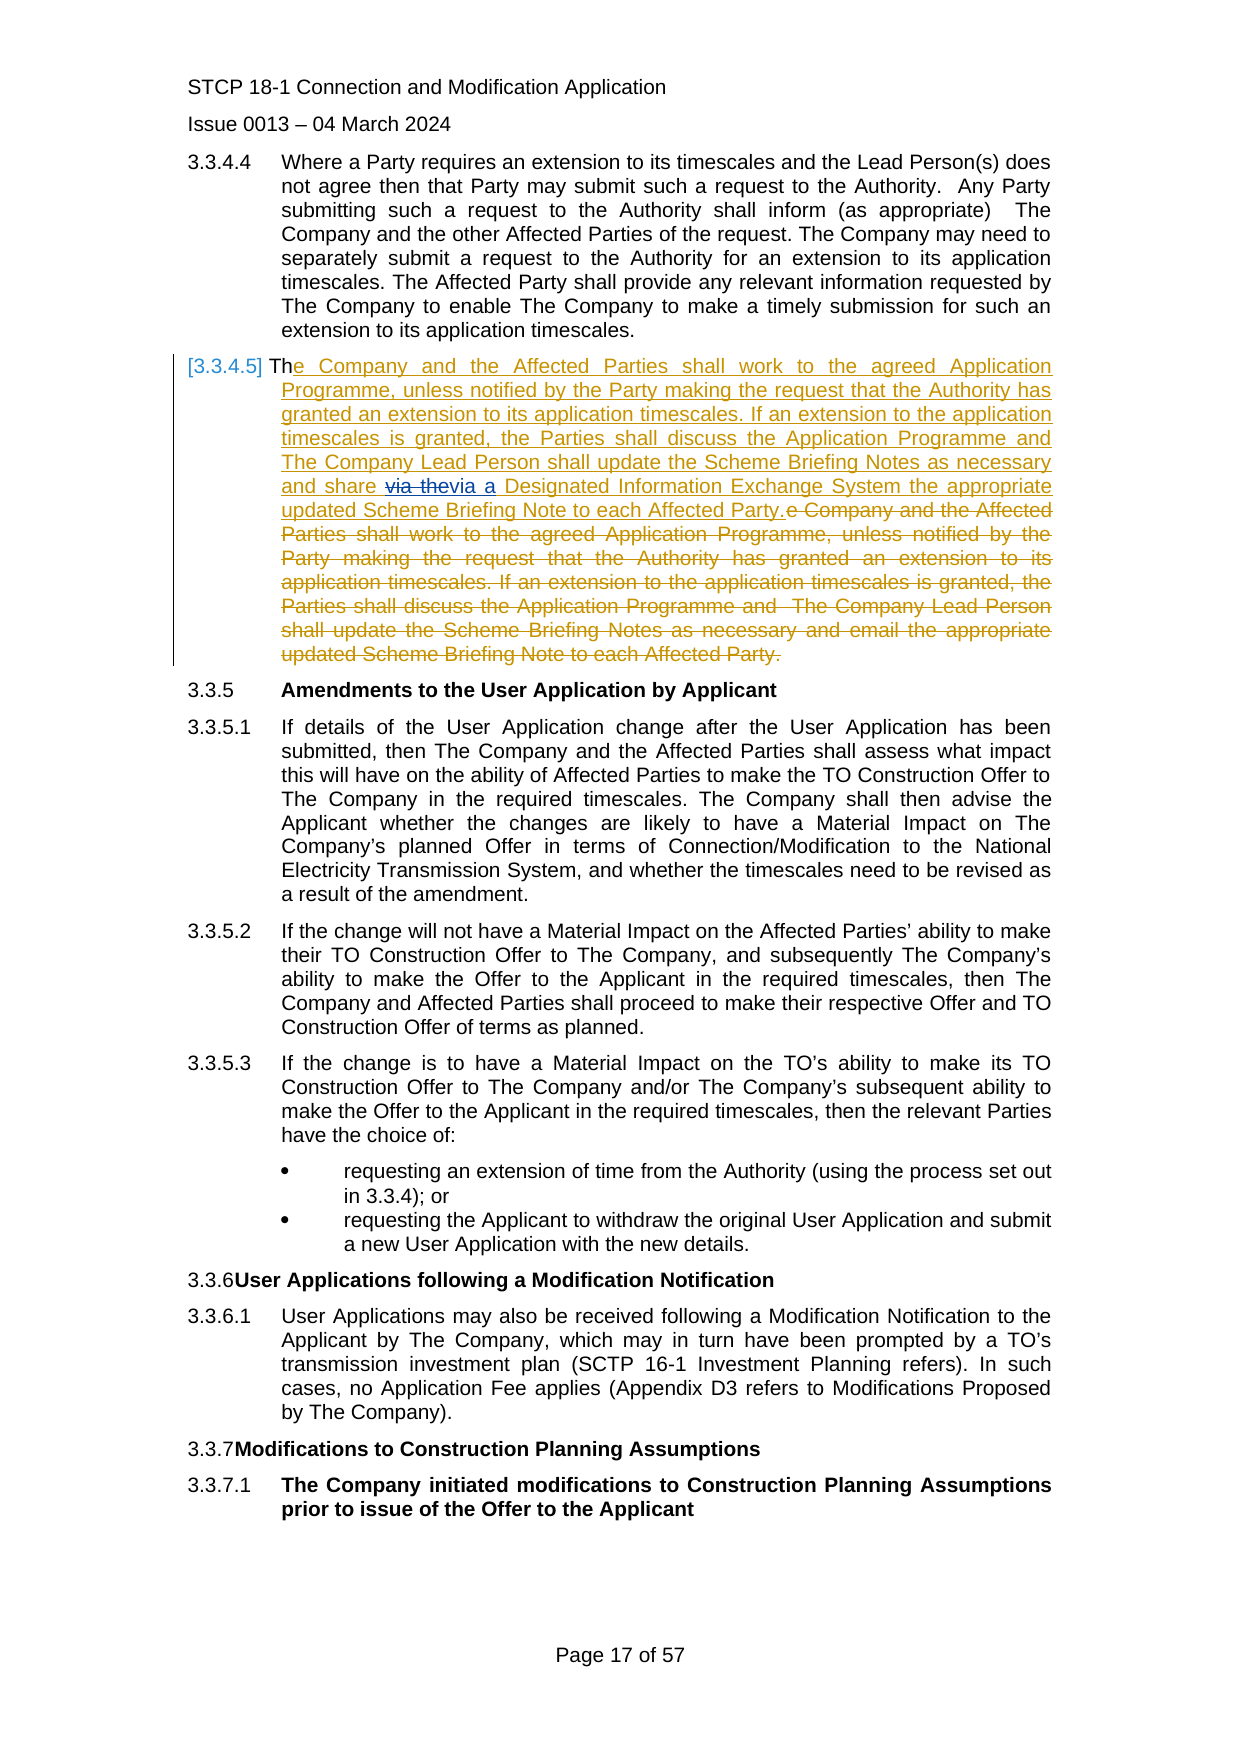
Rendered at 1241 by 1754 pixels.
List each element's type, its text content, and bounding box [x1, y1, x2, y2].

subtitle User Applications following a Modification Notification [187, 1268, 1053, 1292]
subtitle Modifications to Construction Planning Assumptions [187, 1437, 1053, 1461]
subtitle Amendments to the User Application by Applicant [187, 678, 1053, 702]
subtitle If the change will not have a Material Impact on the Affected Parties’ ability to make their TO Construction Offer to The Company, and subsequently The Company’s ability to make the Offer to the Applicant in the required timescales, then The Company and Affected Parties shall proceed to make their respective Offer and TO Construction Offer of terms as planned. [187, 919, 1053, 1038]
subtitle User Applications may also be received following a Modification Notification to the Applicant by The Company, which may in turn have been prompted by a TO’s transmission investment plan (SCTP 16-1 Investment Planning refers). In such cases, no Application Fee applies (Appendix D3 refers to Modifications Proposed by The Company). [187, 1304, 1053, 1424]
subtitle If details of the User Application change after the User Application has been submitted, then The Company and the Affected Parties shall assess what impact this will have on the ability of Affected Parties to make the TO Construction Offer to The Company in the required timescales. The Company shall then advise the Applicant whether the changes are likely to have a Material Impact on The Company’s planned Offer in terms of Connection/Modification to the National Electricity Transmission System, and whether the timescales need to be revised as a result of the amendment. [187, 714, 1053, 906]
list requesting the Applicant to withdraw the original User Application and submit a new User Application with the new details. [281, 1207, 1053, 1255]
subtitle Th [187, 354, 1053, 666]
subtitle Where a Party requires an extension to its timescales and the Lead Person(s) does not agree then that Party may submit such a request to the Authority. Any Party submitting such a request to the Authority shall inform (as appropriate) The Company and the other Affected Parties of the request. The Company may need to separately submit a request to the Authority for an extension to its application timescales. The Affected Party shall provide any relevant information requested by The Company to enable The Company to make a timely submission for such an extension to its application timescales. [187, 150, 1053, 342]
subtitle If the change is to have a Material Impact on the TO’s ability to make its TO Construction Offer to The Company and/or The Company’s subsequent ability to make the Offer to the Applicant in the required timescales, then the relevant Parties have the choice of: [187, 1051, 1053, 1147]
subtitle The Company initiated modifications to Construction Planning Assumptions prior to issue of the Offer to the Applicant [187, 1473, 1053, 1521]
list requesting an extension of time from the Authority (using the process set out in 3.3.4); or [281, 1159, 1053, 1207]
